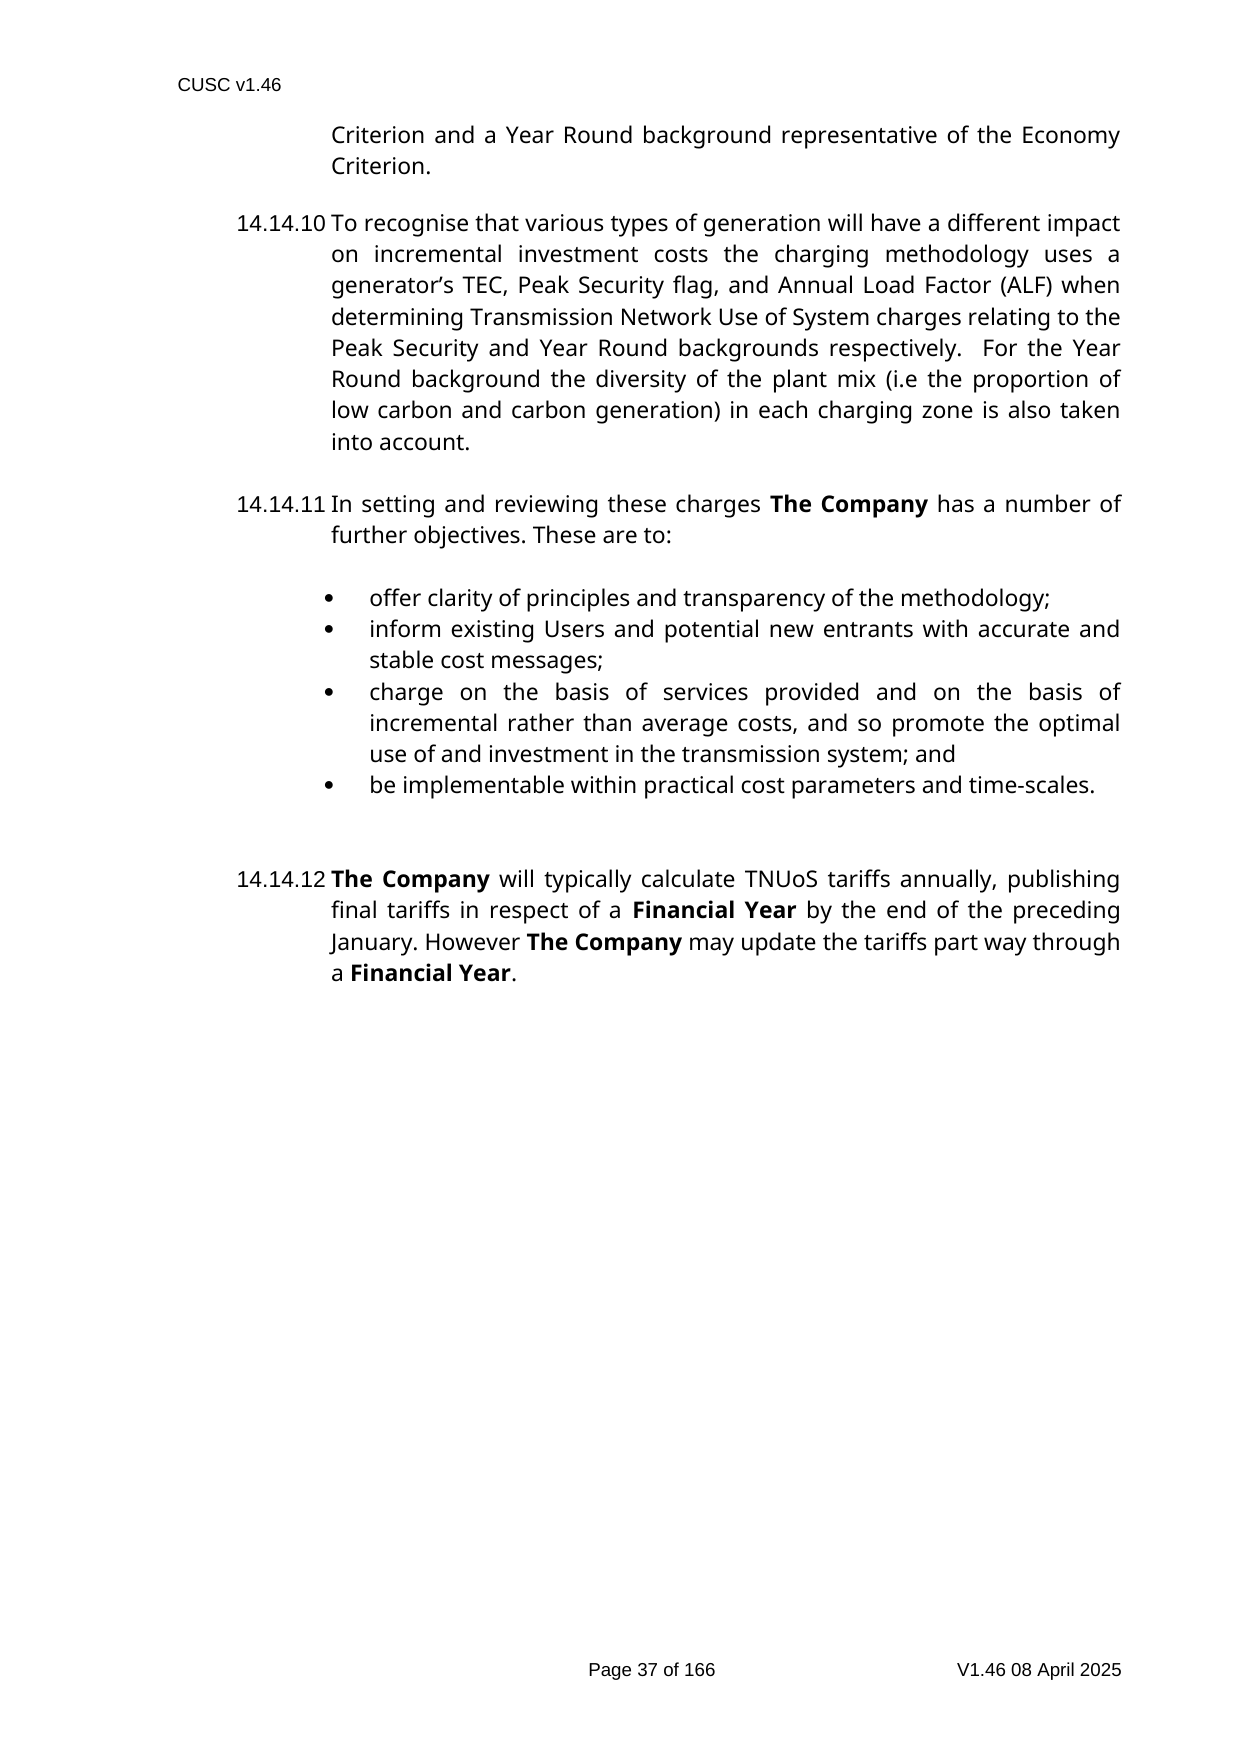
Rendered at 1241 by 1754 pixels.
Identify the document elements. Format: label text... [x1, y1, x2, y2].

list be implementable within practical cost parameters and time-scales. [325, 769, 1121, 800]
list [236, 119, 1121, 181]
list In setting and reviewing these charges The Company has a number of further objectives. These are to: [236, 488, 1121, 550]
list offer clarity of principles and transparency of the methodology; [325, 582, 1121, 613]
list charge on the basis of services provided and on the basis of incremental rather than average costs, and so promote the optimal use of and investment in the transmission system; and [325, 675, 1121, 769]
list inform existing Users and potential new entrants with accurate and stable cost messages; [325, 613, 1121, 675]
list To recognise that various types of generation will have a different impact on incremental investment costs the charging methodology uses a generator’s TEC, Peak Security flag, and Annual Load Factor (ALF) when determining Transmission Network Use of System charges relating to the Peak Security and Year Round backgrounds respectively. For the Year Round background the diversity of the plant mix (i.e the proportion of low carbon and carbon generation) in each charging zone is also taken into account. [236, 207, 1121, 457]
list The Company will typically calculate TNUoS tariffs annually, publishing final tariffs in respect of a Financial Year by the end of the preceding January. However The Company may update the tariffs part way through a Financial Year. [236, 863, 1121, 988]
